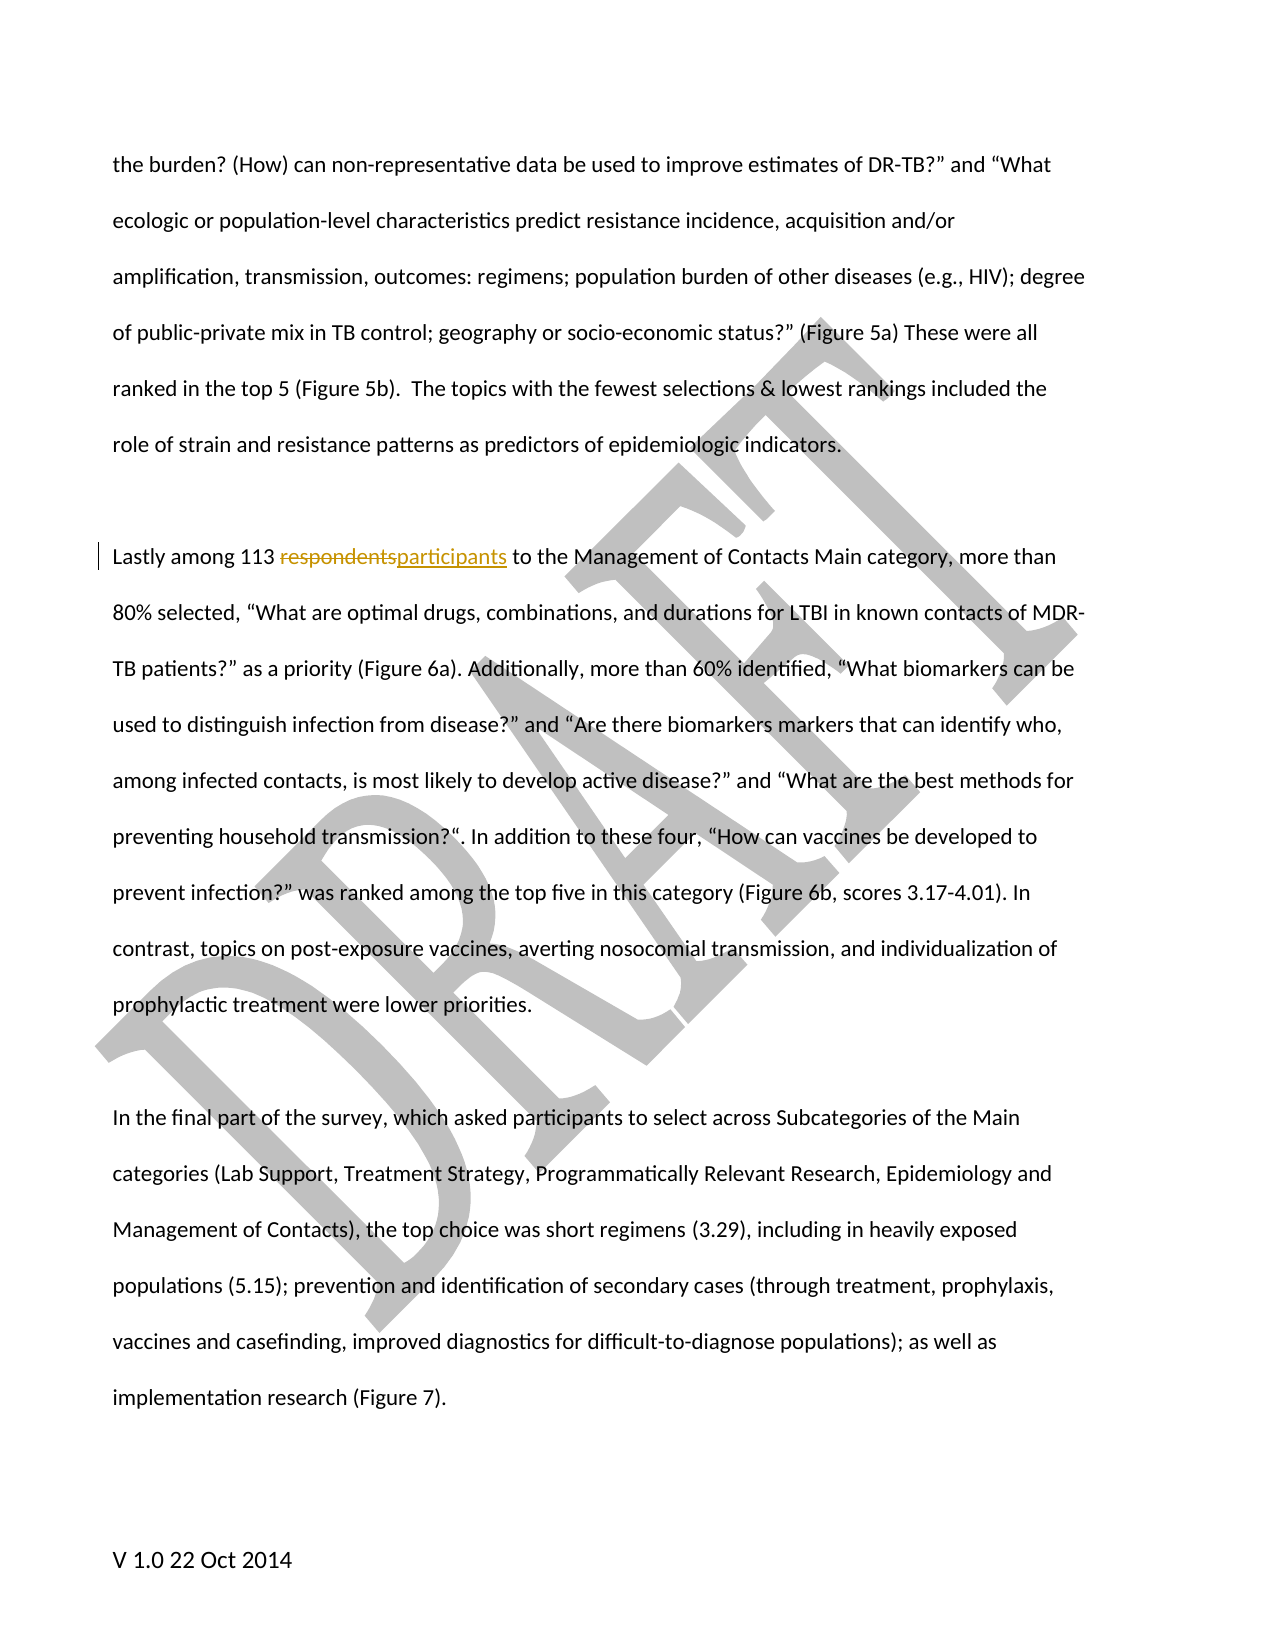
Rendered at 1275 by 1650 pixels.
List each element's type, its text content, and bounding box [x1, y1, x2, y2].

text Lastly among 113 to the Management of Contacts Main category, more than 80% selected, “What are optimal drugs, combinations, and durations for LTBI in known contacts of MDR-TB patients?” as a priority (Figure 6a). Additionally, more than 60% identified, “What biomarkers can be used to distinguish infection from disease?” and “Are there biomarkers markers that can identify who, among infected contacts, is most likely to develop active disease?” and “What are the best methods for preventing household transmission?“. In addition to these four, “How can vaccines be developed to prevent infection?” was ranked among the top five in this category (Figure 6b, scores 3.17-4.01). In contrast, topics on post-exposure vaccines, averting nosocomial transmission, and individualization of prophylactic treatment were lower priorities. [112, 542, 1087, 1019]
text In the final part of the survey, which asked participants to select across Subcategories of the Main categories (Lab Support, Treatment Strategy, Programmatically Relevant Research, Epidemiology and Management of Contacts), the top choice was short regimens (3.29), including in heavily exposed populations (5.15); prevention and identification of secondary cases (through treatment, prophylaxis, vaccines and casefinding, improved diagnostics for difficult-to-diagnose populations); as well as implementation research (Figure 7). [112, 1103, 1087, 1411]
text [112, 150, 1087, 458]
